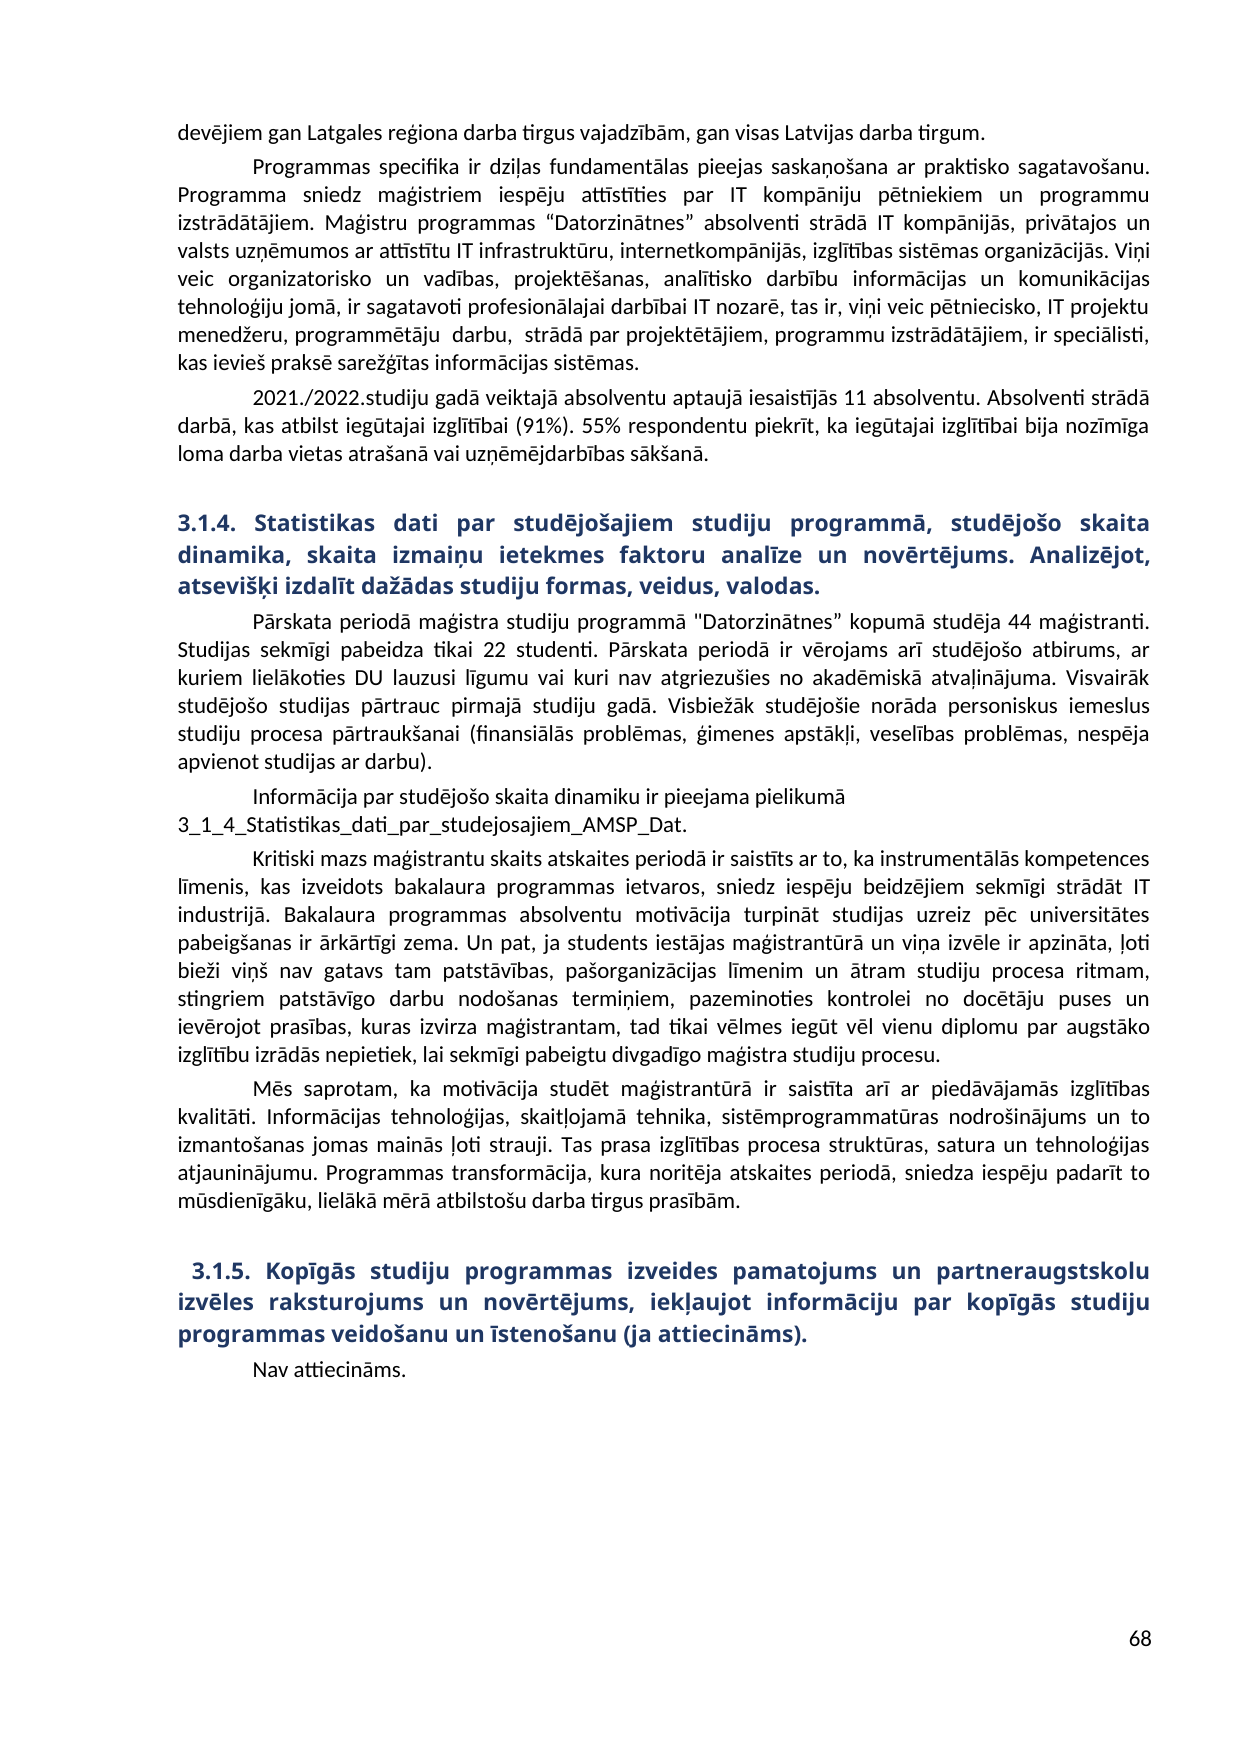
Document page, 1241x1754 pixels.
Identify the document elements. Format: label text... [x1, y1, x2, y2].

text Nav attiecināms. [177, 1355, 1152, 1383]
subtitle 3.1.4. Statistikas dati par studējošajiem studiju programmā, studējošo skaita dinamika, skaita izmaiņu ietekmes faktoru analīze un novērtējums. Analizējot, atsevišķi izdalīt dažādas studiju formas, veidus, valodas. [177, 507, 1152, 601]
text Mēs saprotam, ka motivācija studēt maģistrantūrā ir saistīta arī ar piedāvājamās izglītības kvalitāti. Informācijas tehnoloģijas, skaitļojamā tehnika, sistēmprogrammatūras nodrošinājums un to izmantošanas jomas mainās ļoti strauji. Tas prasa izglītības procesa struktūras, satura un tehnoloģijas atjauninājumu. Programmas transformācija, kura noritēja atskaites periodā, sniedza iespēju padarīt to mūsdienīgāku, lielākā mērā atbilstošu darba tirgus prasībām. [177, 1074, 1152, 1214]
text Informācija par studējošo skaita dinamiku ir pieejama pielikumā 3_1_4_Statistikas_dati_par_studejosajiem_AMSP_Dat. [177, 782, 1152, 838]
text Programmas specifika ir dziļas fundamentālas pieejas saskaņošana ar praktisko sagatavošanu. Programma sniedz maģistriem iespēju attīstīties par IT kompāniju pētniekiem un programmu izstrādātājiem. Maģistru programmas “Datorzinātnes” absolventi strādā IT kompānijās, privātajos un valsts uzņēmumos ar attīstītu IT infrastruktūru, internetkompānijās, izglītības sistēmas organizācijās. Viņi veic organizatorisko un vadības, projektēšanas, analītisko darbību informācijas un komunikācijas tehnoloģiju jomā, ir sagatavoti profesionālajai darbībai IT nozarē, tas ir, viņi veic pētniecisko, IT projektu menedžeru, programmētāju darbu, strādā par projektētājiem, programmu izstrādātājiem, ir speciālisti, kas ievieš praksē sarežģītas informācijas sistēmas. [177, 152, 1152, 377]
text 2021./2022.studiju gadā veiktajā absolventu aptaujā iesaistījās 11 absolventu. Absolventi strādā darbā, kas atbilst iegūtajai izglītībai (91%). 55% respondentu piekrīt, ka iegūtajai izglītībai bija nozīmīga loma darba vietas atrašanā vai uzņēmējdarbības sākšanā. [177, 383, 1152, 467]
text Pārskata periodā maģistra studiju programmā "Datorzinātnes” kopumā studēja 44 maģistranti. Studijas sekmīgi pabeidza tikai 22 studenti. Pārskata periodā ir vērojams arī studējošo atbirums, ar kuriem lielākoties DU lauzusi līgumu vai kuri nav atgriezušies no akadēmiskā atvaļinājuma. Visvairāk studējošo studijas pārtrauc pirmajā studiju gadā. Visbiežāk studējošie norāda personiskus iemeslus studiju procesa pārtraukšanai (finansiālās problēmas, ģimenes apstākļi, veselības problēmas, nespēja apvienot studijas ar darbu). [177, 607, 1152, 776]
text Kritiski mazs maģistrantu skaits atskaites periodā ir saistīts ar to, ka instrumentālās kompetences līmenis, kas izveidots bakalaura programmas ietvaros, sniedz iespēju beidzējiem sekmīgi strādāt IT industrijā. Bakalaura programmas absolventu motivācija turpināt studijas uzreiz pēc universitātes pabeigšanas ir ārkārtīgi zema. Un pat, ja students iestājas maģistrantūrā un viņa izvēle ir apzināta, ļoti bieži viņš nav gatavs tam patstāvības, pašorganizācijas līmenim un ātram studiju procesa ritmam, stingriem patstāvīgo darbu nodošanas termiņiem, pazeminoties kontrolei no docētāju puses un ievērojot prasības, kuras izvirza maģistrantam, tad tikai vēlmes iegūt vēl vienu diplomu par augstāko izglītību izrādās nepietiek, lai sekmīgi pabeigtu divgadīgo maģistra studiju procesu. [177, 844, 1152, 1068]
subtitle 3.1.5. Kopīgās studiju programmas izveides pamatojums un partneraugstskolu izvēles raksturojums un novērtējums, iekļaujot informāciju par kopīgās studiju programmas veidošanu un īstenošanu (ja attiecināms). [177, 1255, 1152, 1349]
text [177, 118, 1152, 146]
